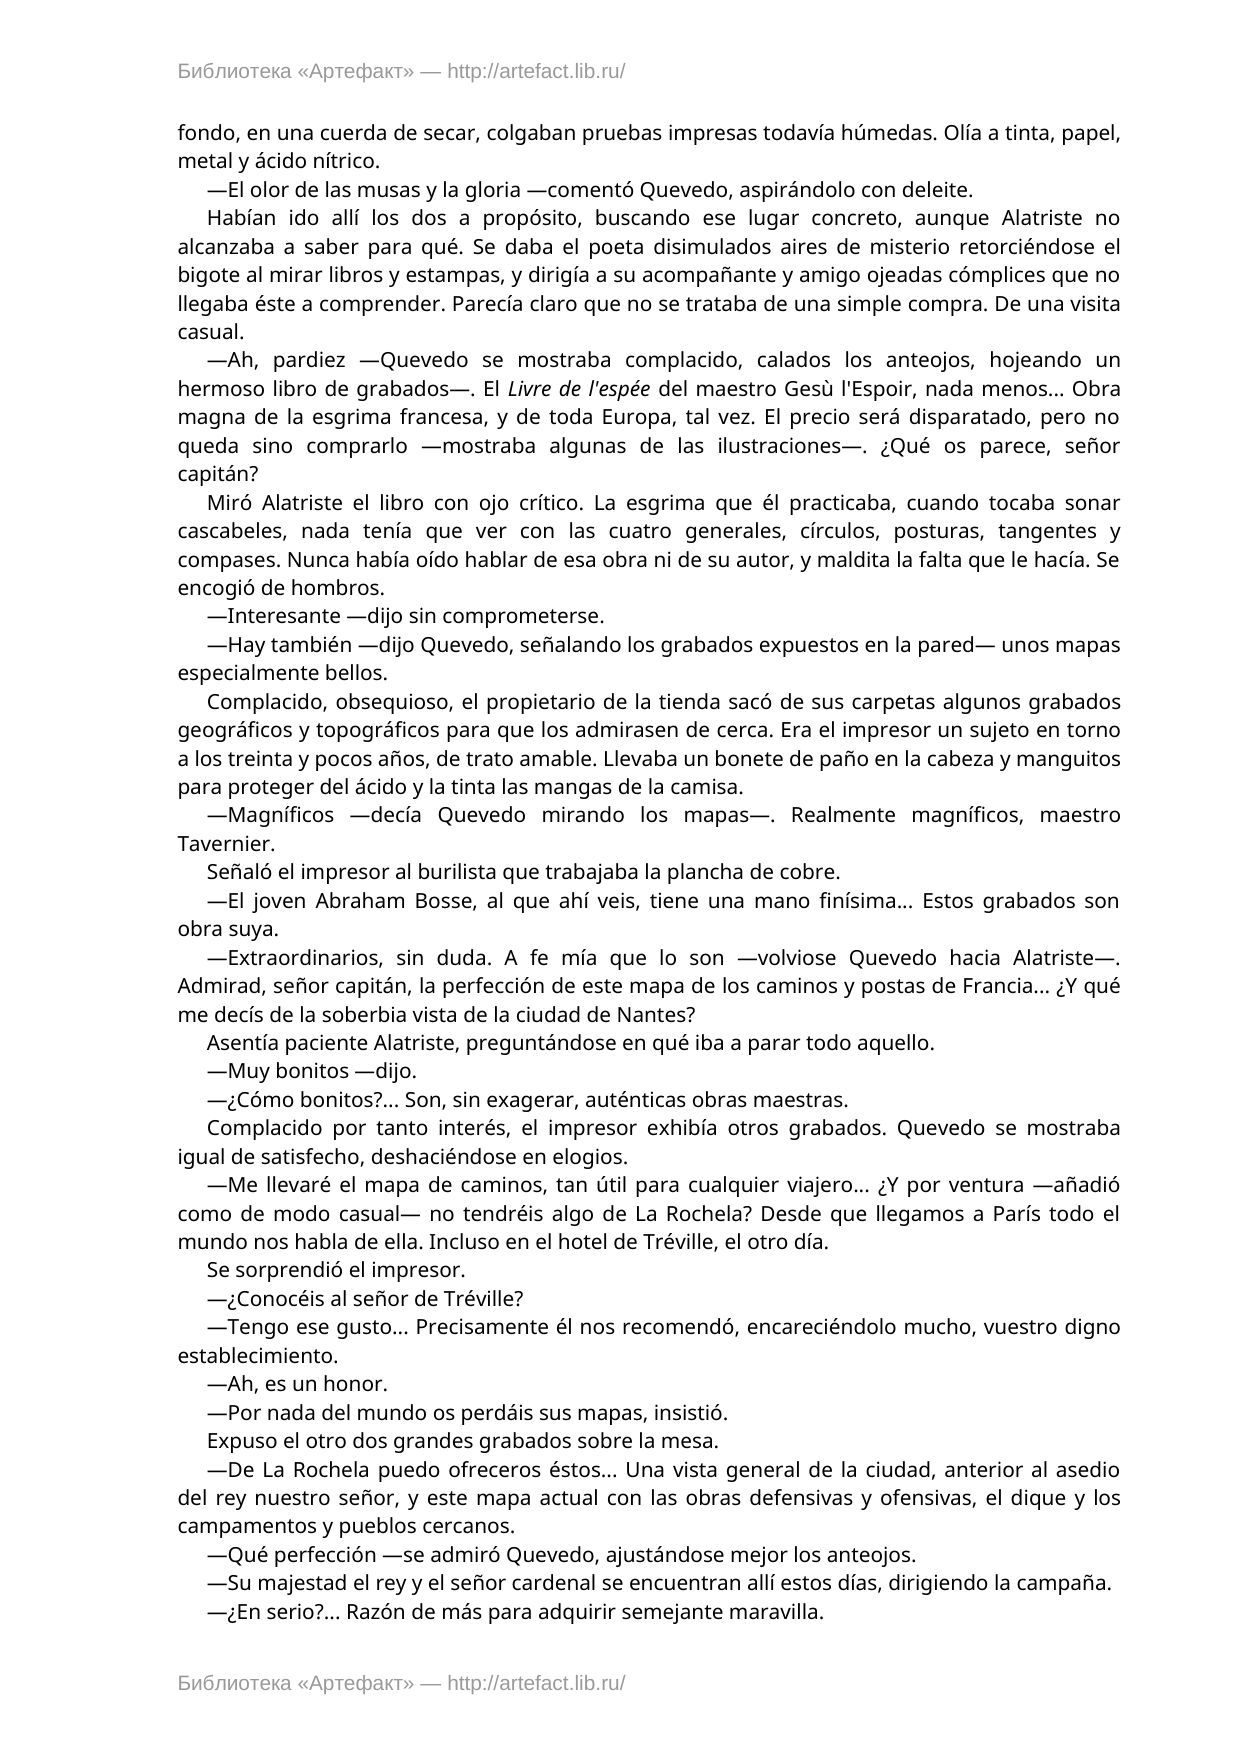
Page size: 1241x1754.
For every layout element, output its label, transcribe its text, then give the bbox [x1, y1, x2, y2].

text Asentía paciente Alatriste, preguntándose en qué iba a parar todo aquello. [177, 1028, 1122, 1057]
text —¿En serio?... Razón de más para adquirir semejante maravilla. [177, 1597, 1122, 1625]
text Miró Alatriste el libro con ojo crítico. La esgrima que él practicaba, cuando tocaba sonar cascabeles, nada tenía que ver con las cuatro generales, círculos, posturas, tangentes y compases. Nunca había oído hablar de esa obra ni de su autor, y maldita la falta que le hacía. Se encogió de hombros. [177, 488, 1122, 602]
text —El olor de las musas y la gloria —comentó Quevedo, aspirándolo con deleite. [177, 175, 1122, 203]
text —Me llevaré el mapa de caminos, tan útil para cualquier viajero... ¿Y por ventura —añadió como de modo casual— no tendréis algo de La Rochela? Desde que llegamos a París todo el mundo nos habla de ella. Incluso en el hotel de Tréville, el otro día. [177, 1170, 1122, 1256]
text —Interesante —dijo sin comprometerse. [177, 602, 1122, 630]
text —Por nada del mundo os perdáis sus mapas, insistió. [177, 1398, 1122, 1426]
text —El joven Abraham Bosse, al que ahí veis, tiene una mano finísima... Estos grabados son obra suya. [177, 886, 1122, 943]
text —Muy bonitos —dijo. [177, 1057, 1122, 1085]
text Complacido, obsequioso, el propietario de la tienda sacó de sus carpetas algunos grabados geográficos y topográficos para que los admirasen de cerca. Era el impresor un sujeto en torno a los treinta y pocos años, de trato amable. Llevaba un bonete de paño en la cabeza y manguitos para proteger del ácido y la tinta las mangas de la camisa. [177, 687, 1122, 801]
text —Ah, pardiez —Quevedo se mostraba complacido, calados los anteojos, hojeando un hermoso libro de grabados—. El Livre de l'espée del maestro Gesù l'Espoir, nada menos... Obra magna de la esgrima francesa, y de toda Europa, tal vez. El precio será disparatado, pero no queda sino comprarlo —mostraba algunas de las ilustraciones—. ¿Qué os parece, señor capitán? [177, 346, 1122, 488]
text —De La Rochela puedo ofreceros éstos... Una vista general de la ciudad, anterior al asedio del rey nuestro señor, y este mapa actual con las obras defensivas y ofensivas, el dique y los campamentos y pueblos cercanos. [177, 1455, 1122, 1540]
text —Extraordinarios, sin duda. A fe mía que lo son —volviose Quevedo hacia Alatriste—. Admirad, señor capitán, la perfección de este mapa de los caminos y postas de Francia... ¿Y qué me decís de la soberbia vista de la ciudad de Nantes? [177, 943, 1122, 1028]
text —Magníficos —decía Quevedo mirando los mapas—. Realmente magníficos, maestro Tavernier. [177, 801, 1122, 857]
text —¿Conocéis al señor de Tréville? [177, 1284, 1122, 1312]
text —Hay también —dijo Quevedo, señalando los grabados expuestos en la pared— unos mapas especialmente bellos. [177, 630, 1122, 687]
text —Qué perfección —se admiró Quevedo, ajustándose mejor los anteojos. [177, 1540, 1122, 1568]
text Expuso el otro dos grandes grabados sobre la mesa. [177, 1426, 1122, 1455]
text —Su majestad el rey y el señor cardenal se encuentran allí estos días, dirigiendo la campaña. [177, 1568, 1122, 1597]
text —Ah, es un honor. [177, 1369, 1122, 1398]
text —¿Cómo bonitos?... Son, sin exagerar, auténticas obras maestras. [177, 1085, 1122, 1113]
text Habían ido allí los dos a propósito, buscando ese lugar concreto, aunque Alatriste no alcanzaba a saber para qué. Se daba el poeta disimulados aires de misterio retorciéndose el bigote al mirar libros y estampas, y dirigía a su acompañante y amigo ojeadas cómplices que no llegaba éste a comprender. Parecía claro que no se trataba de una simple compra. De una visita casual. [177, 203, 1122, 346]
text Señaló el impresor al burilista que trabajaba la plancha de cobre. [177, 857, 1122, 886]
text Se sorprendió el impresor. [177, 1256, 1122, 1284]
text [177, 118, 1122, 175]
text Complacido por tanto interés, el impresor exhibía otros grabados. Quevedo se mostraba igual de satisfecho, deshaciéndose en elogios. [177, 1113, 1122, 1170]
text —Tengo ese gusto... Precisamente él nos recomendó, encareciéndolo mucho, vuestro digno establecimiento. [177, 1312, 1122, 1369]
